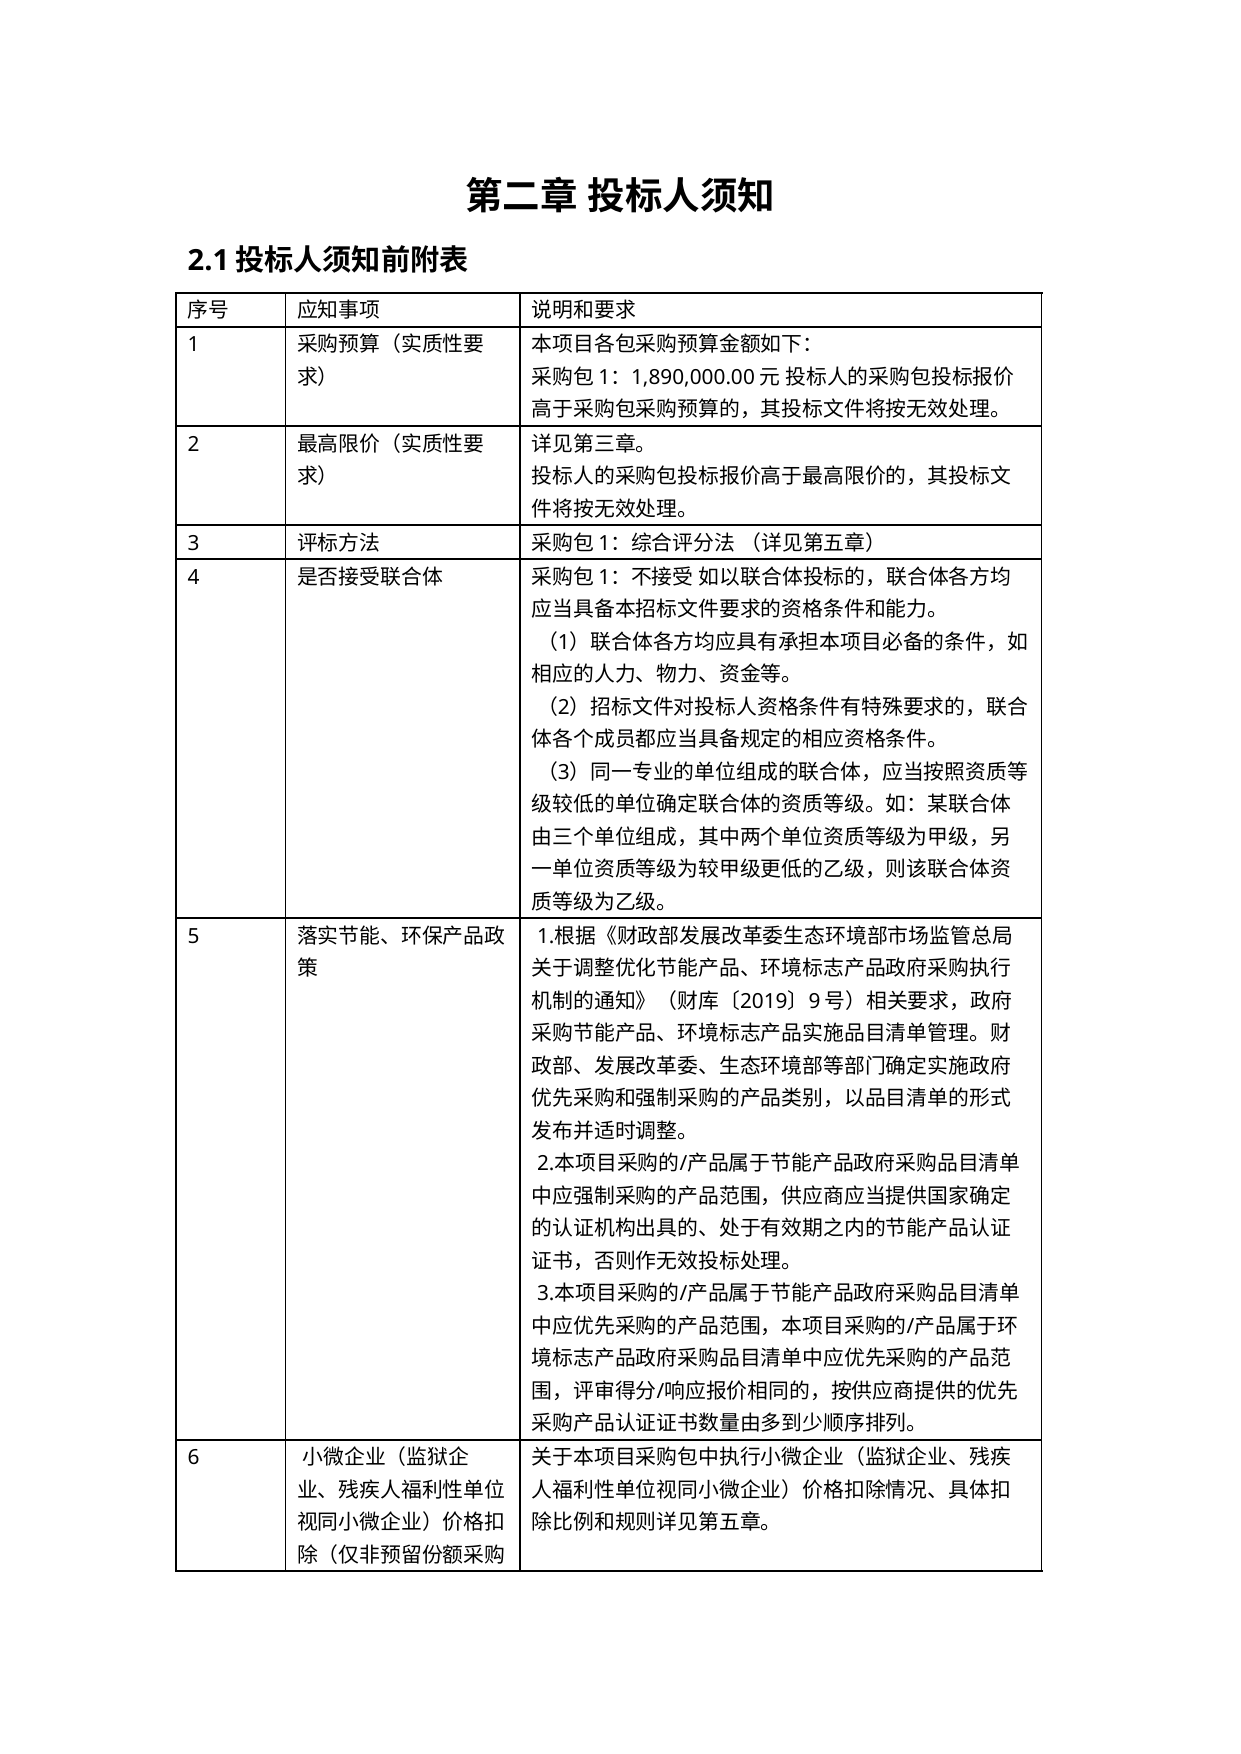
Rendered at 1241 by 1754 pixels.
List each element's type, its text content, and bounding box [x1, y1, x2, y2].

table_cell 6 [177, 1441, 285, 1570]
table_cell 是否接受联合体 [286, 560, 519, 917]
text 第二章 投标人须知 [187, 162, 1053, 227]
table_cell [286, 1441, 519, 1570]
table_cell 详见第三章。 投标人的采购包投标报价高于最高限价的，其投标文件将按无效处理。 [521, 427, 1041, 524]
table_cell 落实节能、环保产品政策 [286, 919, 519, 1439]
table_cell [521, 1441, 1041, 1570]
table_cell 1 [177, 328, 285, 425]
table_cell 采购预算（实质性要求） [286, 328, 519, 425]
table_cell 5 [177, 919, 285, 1439]
table_cell 2 [177, 427, 285, 524]
table_header 应知事项 [286, 294, 519, 326]
table_cell 1.根据《财政部发展改革委生态环境部市场监管总局关于调整优化节能产品、环境标志产品政府采购执行机制的通知》（财库〔2019〕9号）相关要求，政府采购节能产品、环境标志产品实施品目清单管理。财政部、发展改革委、生态环境部等部门确定实施政府优先采购和强制采购的产品类别，以品目清单的形式发布并适时调整。 2.本项目采购的/产品属于节能产品政府采购品目清单中应强制采购的产品范围，供应商应当提供国家确定的认证机构出具的、处于有效期之内的节能产品认证证书，否则作无效投标处理。 3.本项目采购的/产品属于节能产品政府采购品目清单中应优先采购的产品范围，本项目采购的/产品属于环境标志产品政府采购品目清单中应优先采购的产品范围，评审得分/响应报价相同的，按供应商提供的优先采购产品认证证书数量由多到少顺序排列。 [521, 919, 1041, 1439]
table_header 序号 [177, 294, 285, 326]
table_cell 评标方法 [286, 526, 519, 558]
table_header 说明和要求 [521, 294, 1041, 326]
table_cell 本项目各包采购预算金额如下： 采购包1：1,890,000.00元 投标人的采购包投标报价高于采购包采购预算的，其投标文件将按无效处理。 [521, 328, 1041, 425]
table_cell 4 [177, 560, 285, 917]
table_cell 采购包1：综合评分法 （详见第五章） [521, 526, 1041, 558]
table_cell 采购包1：不接受 如以联合体投标的，联合体各方均应当具备本招标文件要求的资格条件和能力。 （1）联合体各方均应具有承担本项目必备的条件，如相应的人力、物力、资金等。 （2）招标文件对投标人资格条件有特殊要求的，联合体各个成员都应当具备规定的相应资格条件。 （3）同一专业的单位组成的联合体，应当按照资质等级较低的单位确定联合体的资质等级。如：某联合体由三个单位组成，其中两个单位资质等级为甲级，另一单位资质等级为较甲级更低的乙级，则该联合体资质等级为乙级。 [521, 560, 1041, 917]
table_cell 最高限价（实质性要求） [286, 427, 519, 524]
table_cell 3 [177, 526, 285, 558]
text 2.1投标人须知前附表 [187, 227, 1053, 292]
